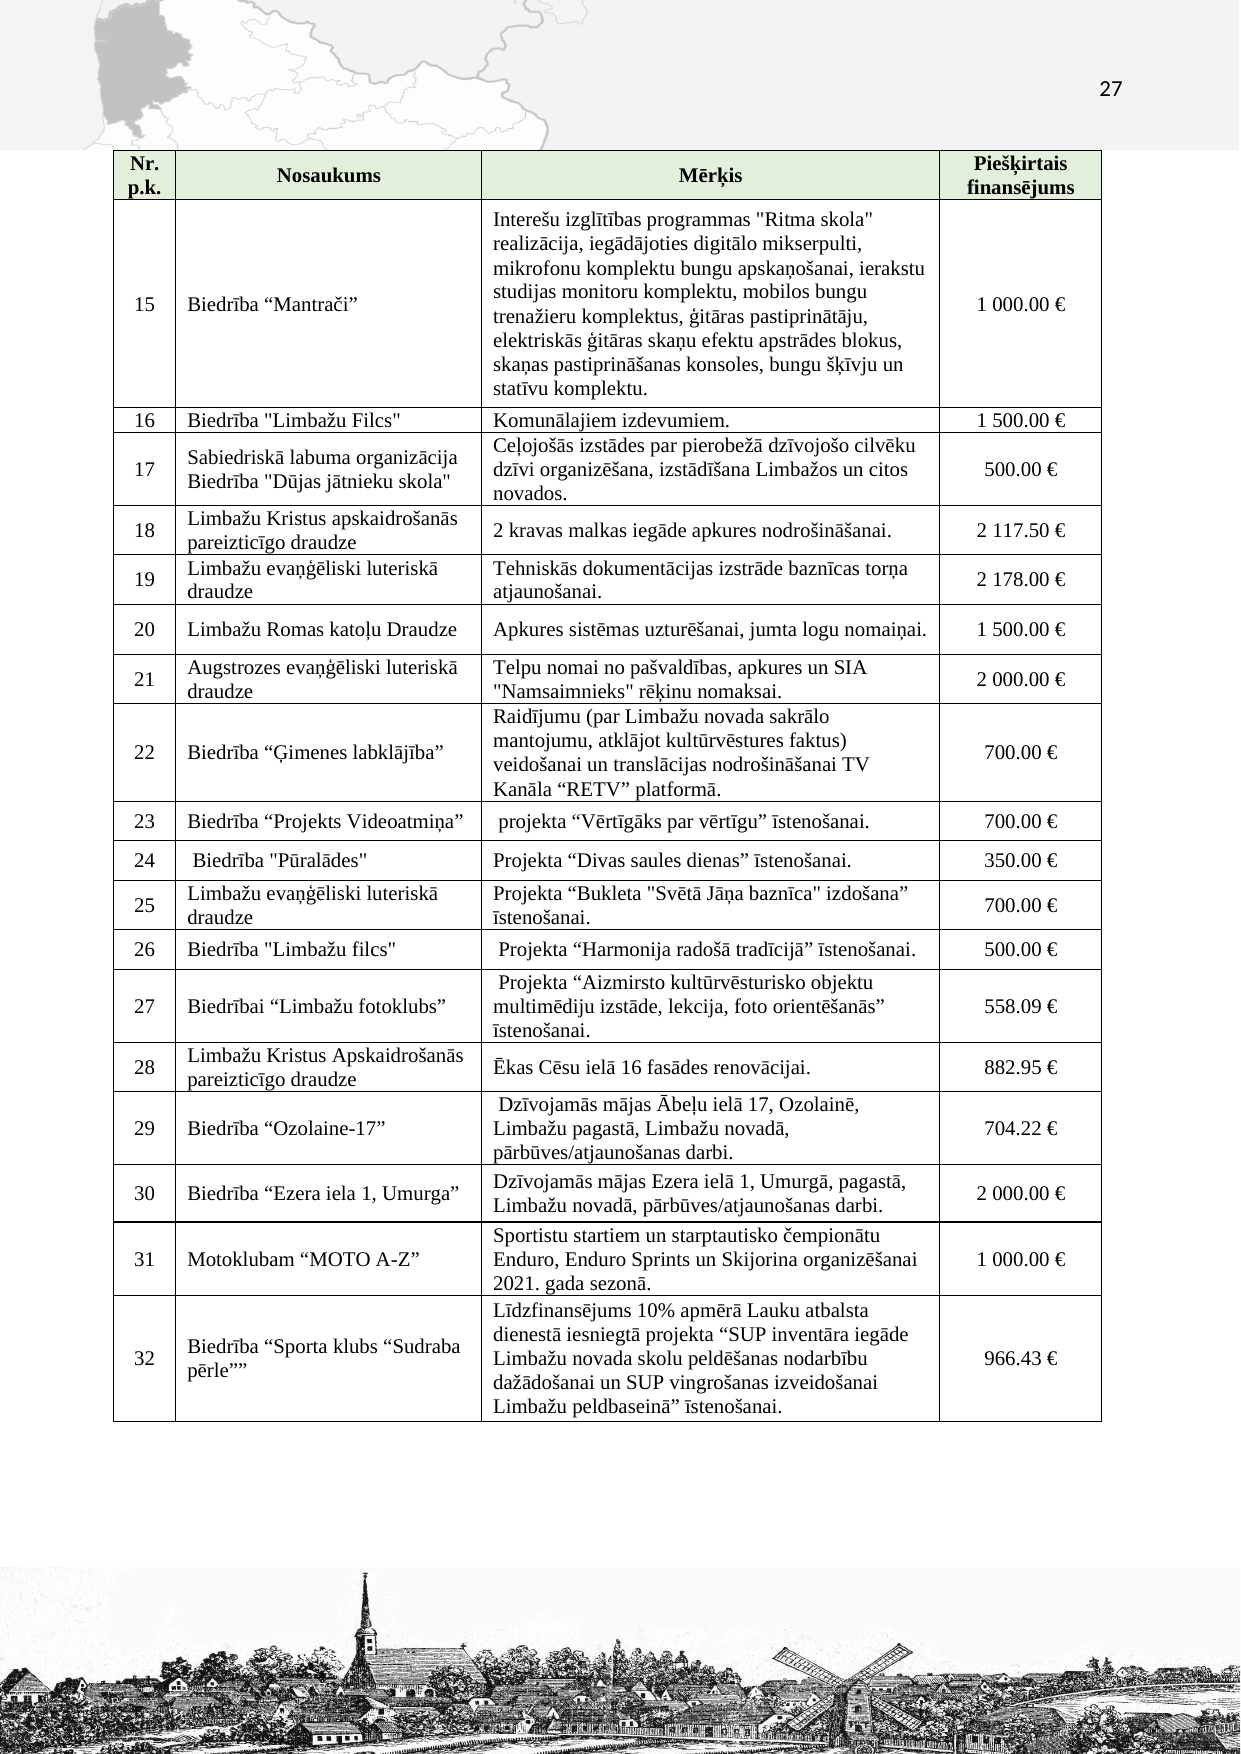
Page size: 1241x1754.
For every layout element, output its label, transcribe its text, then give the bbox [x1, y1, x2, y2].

table_cell Limbažu Romas katoļu Draudze [176, 605, 481, 654]
table_cell projekta “Vērtīgāks par vērtīgu” īstenošanai. [482, 802, 939, 839]
table_header Piešķirtais finansējums [940, 151, 1101, 199]
table_cell 882.95 € [940, 1043, 1101, 1091]
table_cell 24 [114, 841, 175, 879]
table_cell 27 [114, 970, 175, 1042]
table_cell Biedrība “Mantrači” [176, 200, 481, 407]
table_cell 1 500.00 € [940, 605, 1101, 654]
table_cell Projekta “Bukleta "Svētā Jāņa baznīca" izdošana” īstenošanai. [482, 881, 939, 929]
table_cell 500.00 € [940, 433, 1101, 505]
table_cell 19 [114, 555, 175, 603]
table_cell 29 [114, 1092, 175, 1164]
table_cell Apkures sistēmas uzturēšanai, jumta logu nomaiņai. [482, 605, 939, 654]
table_cell Limbažu Kristus Apskaidrošanās pareizticīgo draudze [176, 1043, 481, 1091]
table_cell 2 000.00 € [940, 1165, 1101, 1221]
table_cell Biedrībai “Limbažu fotoklubs” [176, 970, 481, 1042]
table_cell 2 kravas malkas iegāde apkures nodrošināšanai. [482, 506, 939, 554]
table_cell 26 [114, 930, 175, 969]
table_cell 1 000.00 € [940, 200, 1101, 407]
table_cell Biedrība “Ģimenes labklājība” [176, 704, 481, 801]
table_cell Limbažu evaņģēliski luteriskā draudze [176, 555, 481, 603]
table_cell Biedrība "Limbažu filcs" [176, 930, 481, 969]
table_cell 500.00 € [940, 930, 1101, 969]
table_cell 704.22 € [940, 1092, 1101, 1164]
table_cell 700.00 € [940, 802, 1101, 839]
table_cell 1 500.00 € [940, 408, 1101, 432]
table_cell Biedrība "Pūralādes" [176, 841, 481, 879]
table_header Mērķis [482, 151, 939, 199]
table_cell 350.00 € [940, 841, 1101, 879]
table_cell Sportistu startiem un starptautisko čempionātu Enduro, Enduro Sprints un Skijorina organizēšanai 2021. gada sezonā. [482, 1223, 939, 1295]
table_cell Interešu izglītības programmas "Ritma skola" realizācija, iegādājoties digitālo mikserpulti, mikrofonu komplektu bungu apskaņošanai, ierakstu studijas monitoru komplektu, mobilos bungu trenažieru komplektus, ģitāras pastiprinātāju, elektriskās ģitāras skaņu efektu apstrādes blokus, skaņas pastiprināšanas konsoles, bungu šķīvju un statīvu komplektu. [482, 200, 939, 407]
table_cell Komunālajiem izdevumiem. [482, 408, 939, 432]
table_cell 21 [114, 655, 175, 703]
table_cell Tehniskās dokumentācijas izstrāde baznīcas torņa atjaunošanai. [482, 555, 939, 603]
table_cell Biedrība “Ezera iela 1, Umurga” [176, 1165, 481, 1221]
table_cell Projekta “Divas saules dienas” īstenošanai. [482, 841, 939, 879]
table_cell 17 [114, 433, 175, 505]
table_cell Dzīvojamās mājas Ābeļu ielā 17, Ozolainē, Limbažu pagastā, Limbažu novadā, pārbūves/atjaunošanas darbi. [482, 1092, 939, 1164]
table_cell Biedrība "Limbažu Filcs" [176, 408, 481, 432]
table_cell 18 [114, 506, 175, 554]
table_cell 700.00 € [940, 704, 1101, 801]
table_cell Ēkas Cēsu ielā 16 fasādes renovācijai. [482, 1043, 939, 1091]
table_cell Līdzfinansējums 10% apmērā Lauku atbalsta dienestā iesniegtā projekta “SUP inventāra iegāde Limbažu novada skolu peldēšanas nodarbību dažādošanai un SUP vingrošanas izveidošanai Limbažu peldbaseinā” īstenošanai. [482, 1296, 939, 1421]
table_cell 2 000.00 € [940, 655, 1101, 703]
table_header Nr. p.k. [114, 151, 175, 199]
table_cell 2 117.50 € [940, 506, 1101, 554]
table_cell Ceļojošās izstādes par pierobežā dzīvojošo cilvēku dzīvi organizēšana, izstādīšana Limbažos un citos novados. [482, 433, 939, 505]
table_cell 31 [114, 1223, 175, 1295]
table_cell 30 [114, 1165, 175, 1221]
table_cell Limbažu evaņģēliski luteriskā draudze [176, 881, 481, 929]
table_cell 1 000.00 € [940, 1223, 1101, 1295]
table_cell Biedrība “Projekts Videoatmiņa” [176, 802, 481, 839]
table_cell 16 [114, 408, 175, 432]
table_cell Telpu nomai no pašvaldības, apkures un SIA "Namsaimnieks" rēķinu nomaksai. [482, 655, 939, 703]
table_cell 32 [114, 1296, 175, 1421]
table_cell 23 [114, 802, 175, 839]
table_cell Limbažu Kristus apskaidrošanās pareizticīgo draudze [176, 506, 481, 554]
table_cell 22 [114, 704, 175, 801]
table_header Nosaukums [176, 151, 481, 199]
table_cell 966.43 € [940, 1296, 1101, 1421]
table_cell Raidījumu (par Limbažu novada sakrālo mantojumu, atklājot kultūrvēstures faktus) veidošanai un translācijas nodrošināšanai TV Kanāla “RETV” platformā. [482, 704, 939, 801]
table_cell Augstrozes evaņģēliski luteriskā draudze [176, 655, 481, 703]
table_cell Sabiedriskā labuma organizācija Biedrība "Dūjas jātnieku skola" [176, 433, 481, 505]
table_cell Biedrība “Sporta klubs “Sudraba pērle”” [176, 1296, 481, 1421]
table_cell Projekta “Harmonija radošā tradīcijā” īstenošanai. [482, 930, 939, 969]
table_cell 25 [114, 881, 175, 929]
table_cell 558.09 € [940, 970, 1101, 1042]
table_cell Projekta “Aizmirsto kultūrvēsturisko objektu multimēdiju izstāde, lekcija, foto orientēšanās” īstenošanai. [482, 970, 939, 1042]
table_cell 700.00 € [940, 881, 1101, 929]
table_cell 28 [114, 1043, 175, 1091]
picture [0, 1567, 1241, 1754]
table_cell Dzīvojamās mājas Ezera ielā 1, Umurgā, pagastā, Limbažu novadā, pārbūves/atjaunošanas darbi. [482, 1165, 939, 1221]
table_cell 2 178.00 € [940, 555, 1101, 603]
table_cell 15 [114, 200, 175, 407]
table_cell 20 [114, 605, 175, 654]
table_cell Motoklubam “MOTO A-Z” [176, 1223, 481, 1295]
table_cell Biedrība “Ozolaine-17” [176, 1092, 481, 1164]
